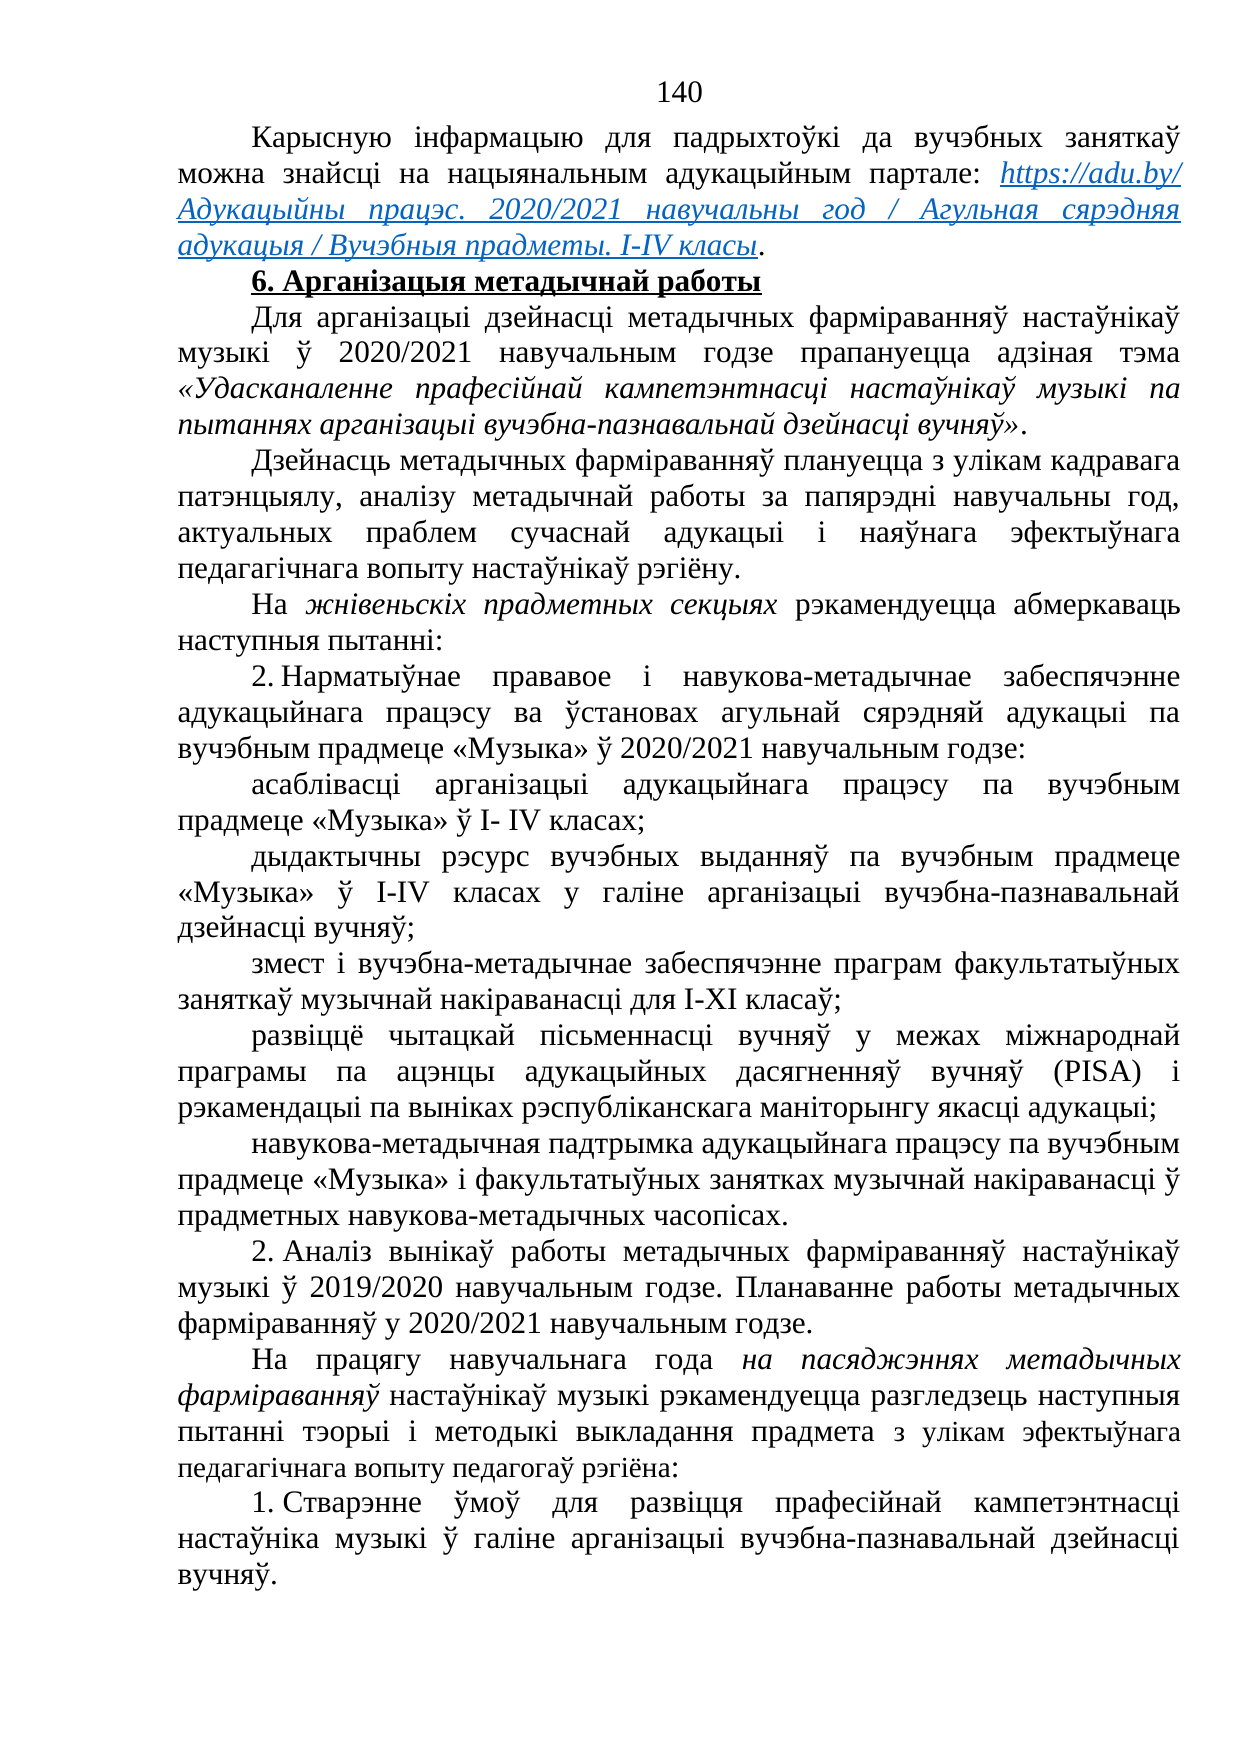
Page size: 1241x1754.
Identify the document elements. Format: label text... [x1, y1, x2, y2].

list Нарматыўнае прававое і навукова-метадычнае забеспячэнне адукацыйнага працэсу ва ўстановах агульнай сярэдняй адукацыі па вучэбным прадмеце «Музыка» ў 2020/2021 навучальным годзе: [177, 657, 1181, 765]
text На працягу навучальнага года на пасяджэннях метадычных фарміраванняў настаўнікаў музыкі рэкамендуецца разгледзець наступныя пытанні тэорыі і методыкі выкладання прадмета з улікам эфектыўнага педагагічнага вопыту педагогаў рэгіёна: [177, 1340, 1181, 1484]
text дыдактычны рэсурс вучэбных выданняў па вучэбным прадмеце «Музыка» ў I-IV класах у галіне арганізацыі вучэбна-пазнавальнай дзейнасці вучняў; [177, 837, 1181, 945]
text навукова-метадычная падтрымка адукацыйнага працэсу па вучэбным прадмеце «Музыка» і факультатыўных занятках музычнай накіраванасці ў прадметных навукова-метадычных часопісах. [177, 1124, 1181, 1232]
text асаблівасці арганізацыі адукацыйнага працэсу па вучэбным прадмеце «Музыка» ў I- IV класах; [177, 765, 1181, 837]
text 1. Стварэнне ўмоў для развіцця прафесійнай кампетэнтнасці настаўніка музыкі ў галіне арганізацыі вучэбна-пазнавальнай дзейнасці вучняў. [177, 1484, 1181, 1592]
text змест і вучэбна-метадычнае забеспячэнне праграм факультатыўных заняткаў музычнай накіраванасці для I-XI класаў; [177, 945, 1181, 1017]
text развіццё чытацкай пісьменнасці вучняў у межах міжнароднай праграмы па ацэнцы адукацыйных дасягненняў вучняў (PISA) і рэкамендацыі па выніках рэспубліканскага маніторынгу якасці адукацыі; [177, 1017, 1181, 1124]
text На жнівеньскіх прадметных секцыях рэкамендуецца абмеркаваць наступныя пытанні: [177, 585, 1181, 657]
text Карысную інфармацыю для падрыхтоўкі да вучэбных заняткаў можна знайсці на нацыянальным адукацыйным партале: https://adu.by/ Адукацыйны працэс. 2020/2021 навучальны год / Агульная сярэдняя адукацыя / Вучэбныя прадметы. I-IV класы. [177, 118, 1181, 221]
text 6. Арганізацыя метадычнай работы [177, 262, 1181, 298]
text Для арганізацыі дзейнасці метадычных фарміраванняў настаўнікаў музыкі ў 2020/2021 навучальным годзе прапануецца адзіная тэма «Удасканаленне прафесійнай кампетэнтнасці настаўнікаў музыкі па пытаннях арганізацыі вучэбна-пазнавальнай дзейнасці вучняў». [177, 298, 1181, 442]
text Дзейнасць метадычных фарміраванняў плануецца з улікам кадравага патэнцыялу, аналізу метадычнай работы за папярэдні навучальны год, актуальных праблем сучаснай адукацыі і наяўнага эфектыўнага педагагічнага вопыту настаўнікаў рэгіёну. [177, 442, 1181, 585]
text Карысную інфармацыю для падрыхтоўкі да вучэбных заняткаў можна знайсці на нацыянальным адукацыйным партале: https://adu.by/ Адукацыйны працэс. 2020/2021 навучальны год / Агульная сярэдняя адукацыя / Вучэбныя прадметы. I-IV класы. [177, 222, 1181, 262]
text 2. Аналіз вынікаў работы метадычных фарміраванняў настаўнікаў музыкі ў 2019/2020 навучальным годзе. Планаванне работы метадычных фарміраванняў у 2020/2021 навучальным годзе. [177, 1232, 1181, 1340]
